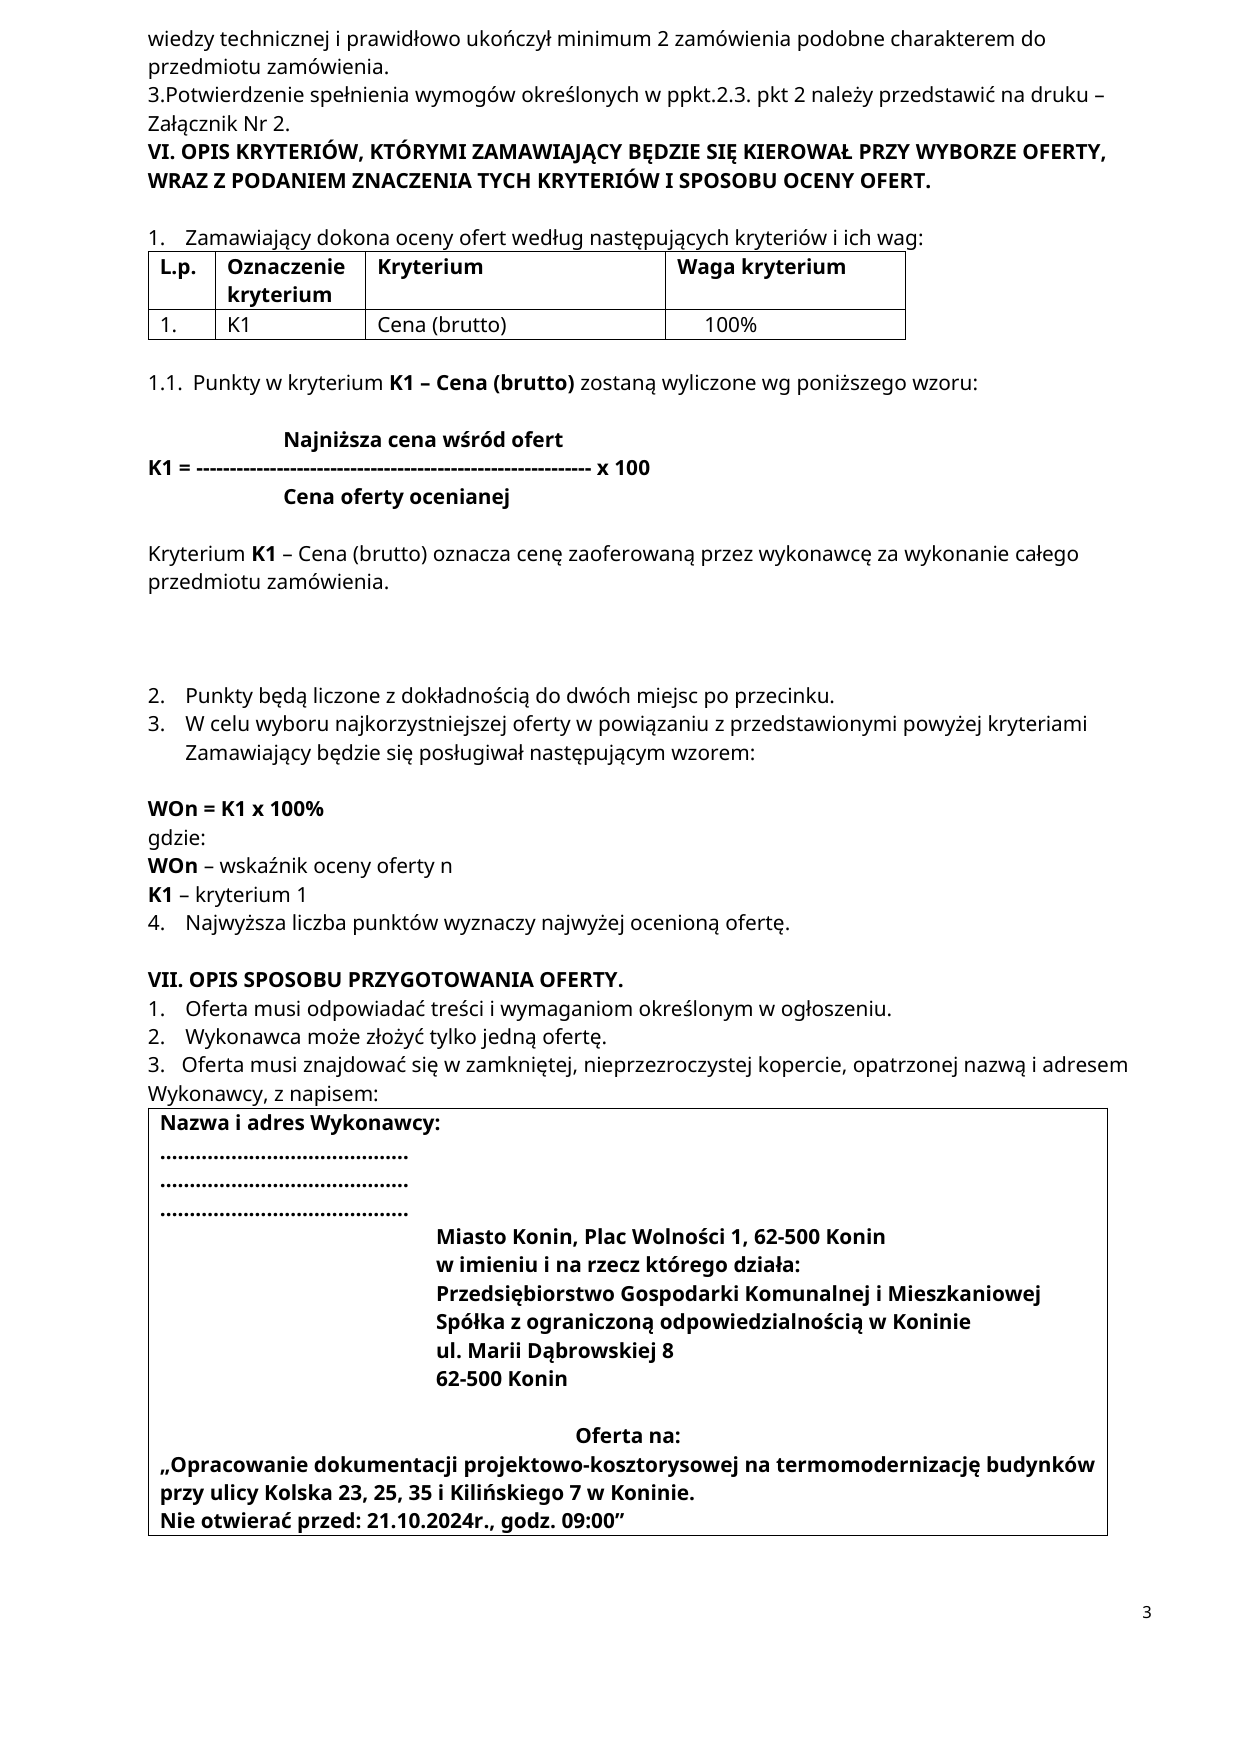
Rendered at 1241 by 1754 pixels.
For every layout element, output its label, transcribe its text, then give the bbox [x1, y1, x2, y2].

text K1 – kryterium 1 [148, 880, 1152, 908]
text gdzie: [148, 823, 1152, 851]
list Zamawiający dokona oceny ofert według następujących kryteriów i ich wag: [148, 223, 1152, 251]
table_header Oznaczenie kryterium [216, 252, 365, 309]
table_cell Cena (brutto) [366, 310, 665, 338]
table_header Waga kryterium [666, 252, 905, 309]
text WOn – wskaźnik oceny oferty n [148, 851, 1152, 880]
list Punkty w kryterium K1 – Cena (brutto) zostaną wyliczone wg poniższego wzoru: [148, 368, 1152, 396]
text 3. Oferta musi znajdować się w zamkniętej, nieprzezroczystej kopercie, opatrzonej nazwą i adresem [148, 1051, 1152, 1079]
text Wykonawcy, z napisem: [148, 1079, 1152, 1107]
text Najniższa cena wśród ofert [148, 425, 1152, 453]
list Punkty będą liczone z dokładnością do dwóch miejsc po przecinku. [148, 681, 1152, 709]
table_cell K1 [216, 310, 365, 338]
text WOn = K1 x 100% [148, 794, 1152, 823]
list W celu wyboru najkorzystniejszej oferty w powiązaniu z przedstawionymi powyżej kryteriami Zamawiający będzie się posługiwał następującym wzorem: [148, 709, 1152, 766]
text VII. OPIS SPOSOBU PRZYGOTOWANIA OFERTY. [148, 965, 1152, 994]
text VI. OPIS KRYTERIÓW, KTÓRYMI ZAMAWIAJĄCY BĘDZIE SIĘ KIEROWAŁ PRZY WYBORZE OFERTY, WRAZ Z PODANIEM ZNACZENIA TYCH KRYTERIÓW I SPOSOBU OCENY OFERT. [148, 137, 1152, 194]
table_header L.p. [149, 252, 215, 309]
text 3.Potwierdzenie spełnienia wymogów określonych w ppkt.2.3. pkt 2 należy przedstawić na druku – Załącznik Nr 2. [148, 81, 1152, 137]
table_cell 100% [666, 310, 905, 338]
list Oferta musi odpowiadać treści i wymaganiom określonym w ogłoszeniu. [148, 994, 1152, 1022]
text K1 = ----------------------------------------------------------- x 100 [148, 453, 1152, 482]
list Wykonawca może złożyć tylko jedną ofertę. [148, 1022, 1152, 1051]
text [148, 24, 1152, 81]
table_cell 1. [149, 310, 215, 338]
list Najwyższa liczba punktów wyznaczy najwyżej ocenioną ofertę. [148, 908, 1152, 937]
text Kryterium K1 – Cena (brutto) oznacza cenę zaoferowaną przez wykonawcę za wykonanie całego przedmiotu zamówienia. [148, 539, 1152, 596]
text Cena oferty ocenianej [148, 482, 1152, 510]
table_header Kryterium [366, 252, 665, 309]
table_header Nazwa i adres Wykonawcy: …………………………………… …………………………………… …………………………………… Miasto Konin, Plac Wolności 1, 62-500 Konin w imieniu i na rzecz którego działa: Przedsiębiorstwo Gospodarki Komunalnej i Mieszkaniowej Spółka z ograniczoną odpowiedzialnością w Koninie ul. Marii Dąbrowskiej 8 62-500 Konin Oferta na: „Opracowanie dokumentacji projektowo-kosztorysowej na termomodernizację budynków przy ulicy Kolska 23, 25, 35 i Kilińskiego 7 w Koninie. Nie otwierać przed: 21.10.2024r., godz. 09:00” [149, 1109, 1107, 1535]
